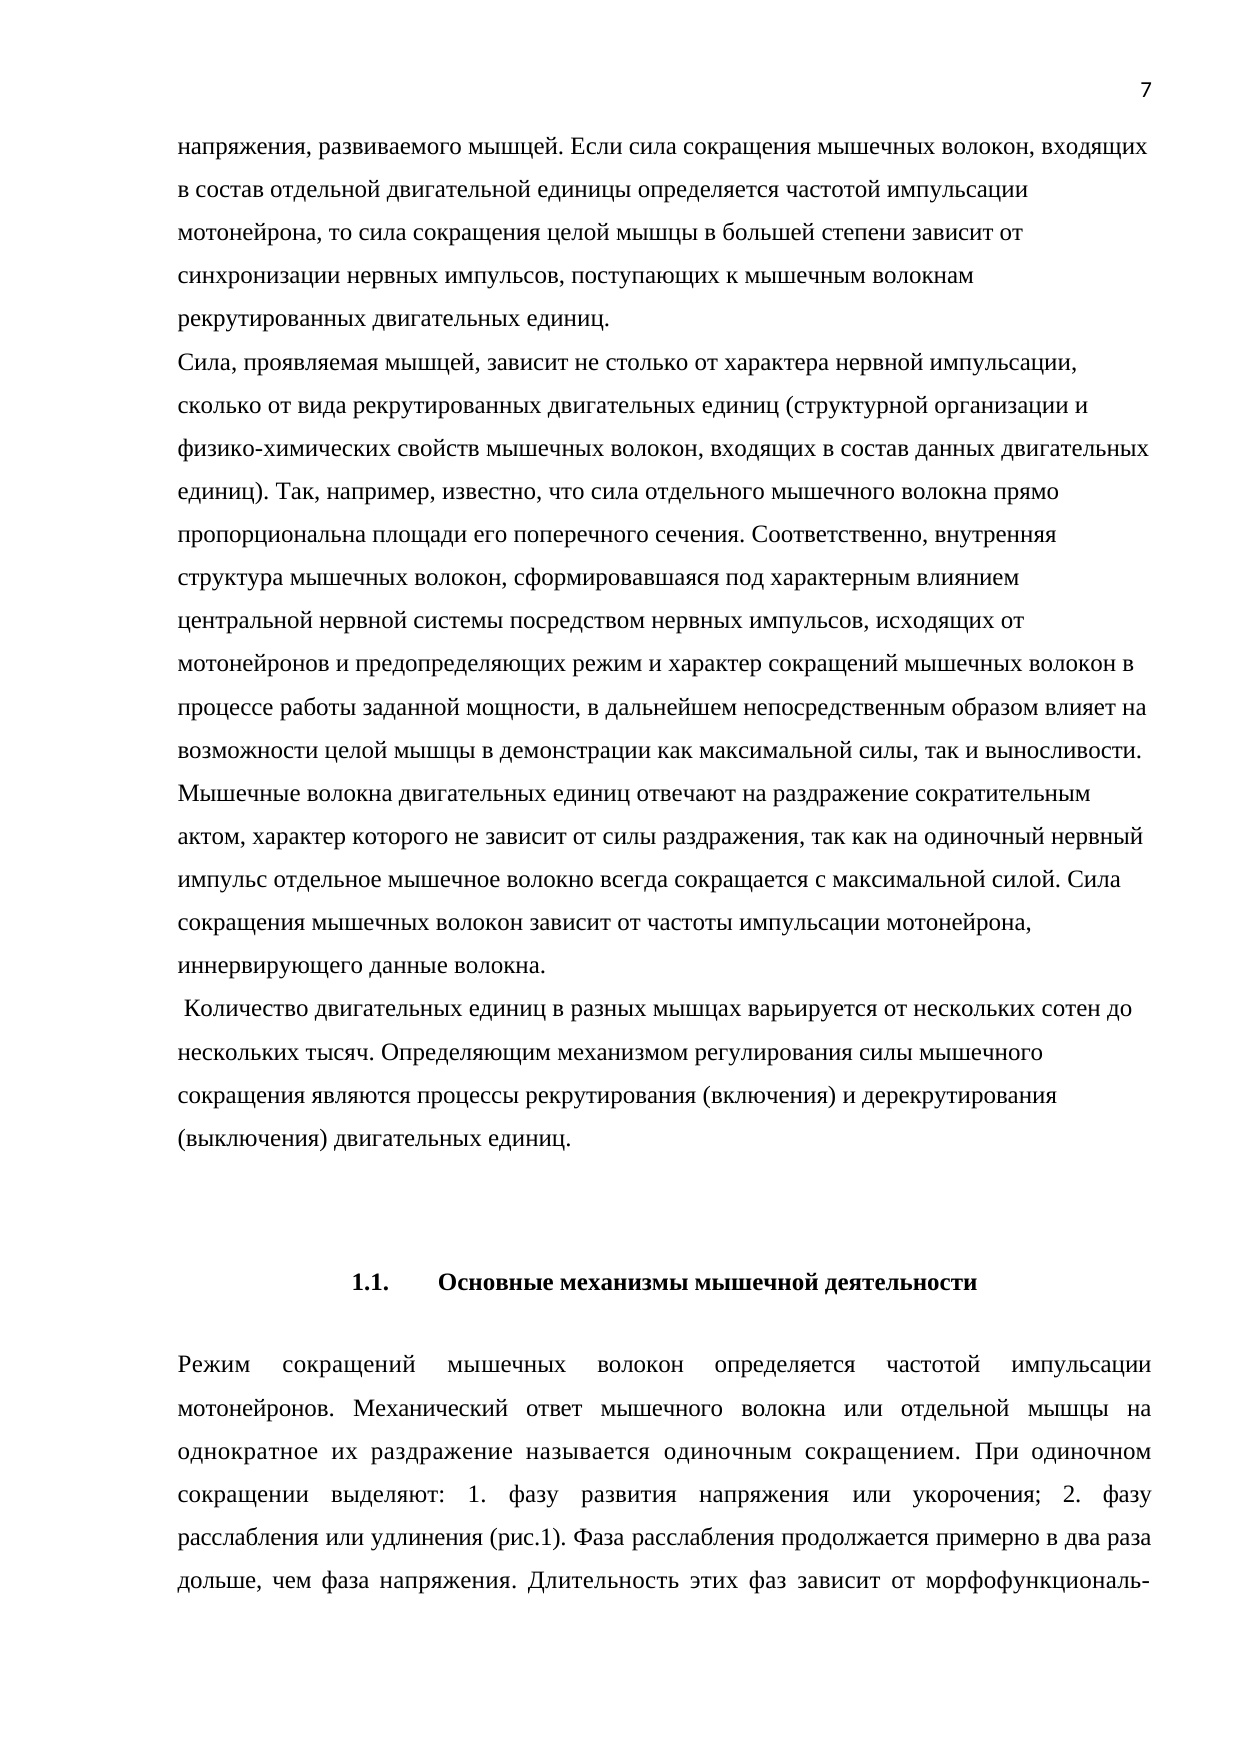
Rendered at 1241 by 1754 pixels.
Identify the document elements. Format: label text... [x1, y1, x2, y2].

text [177, 1349, 1152, 1594]
list Основные механизмы мышечной деятельности [177, 1267, 1152, 1296]
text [177, 131, 1152, 1152]
